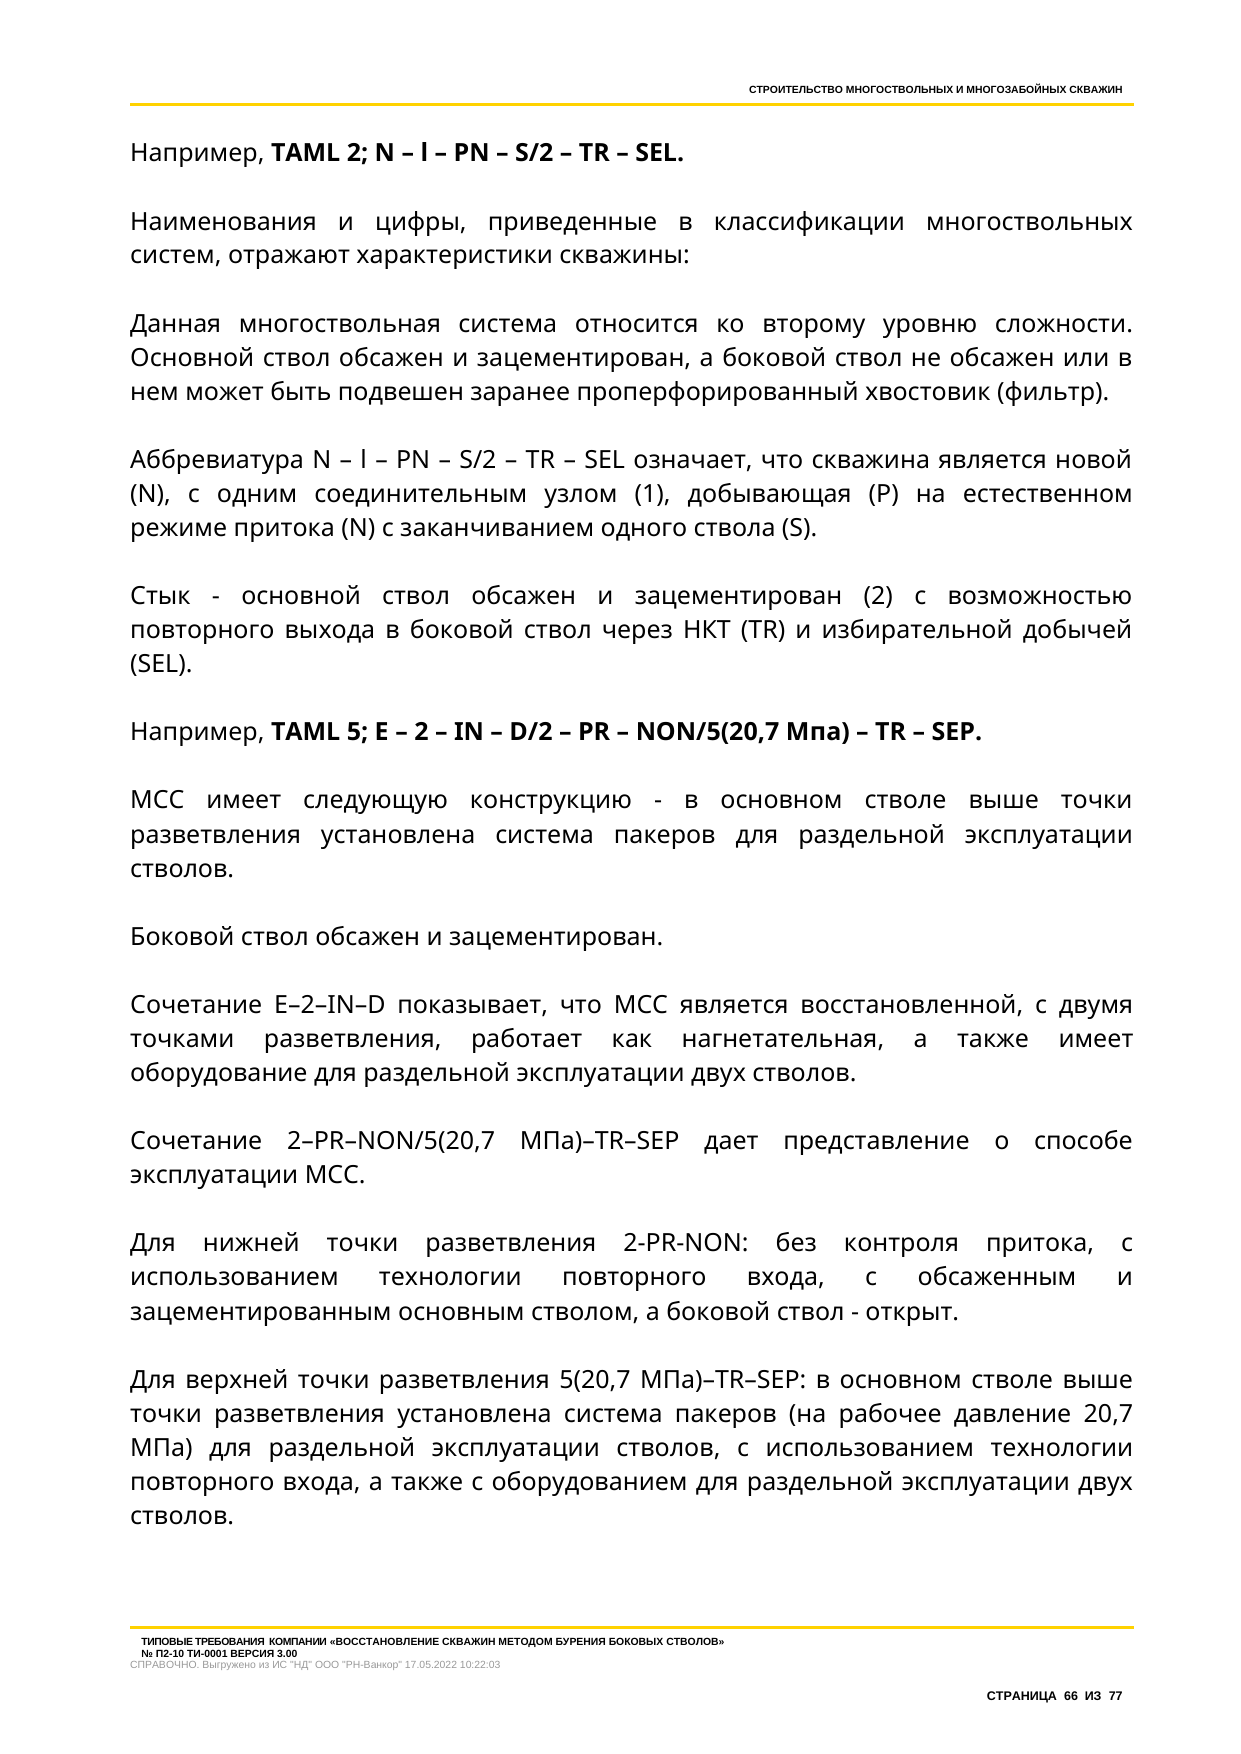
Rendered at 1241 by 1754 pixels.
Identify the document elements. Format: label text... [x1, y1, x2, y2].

text Наименования и цифры, приведенные в классификации многоствольных систем, отражают характеристики скважины: [130, 203, 1134, 271]
text МСС имеет следующую конструкцию - в основном стволе выше точки разветвления установлена система пакеров для раздельной эксплуатации стволов. [130, 782, 1134, 884]
text Для верхней точки разветвления 5(20,7 MПa)–TR–SEP: в основном стволе выше точки разветвления установлена система пакеров (на рабочее давление 20,7 MПa) для раздельной эксплуатации стволов, с использованием технологии повторного входа, а также с оборудованием для раздельной эксплуатации двух стволов. [130, 1361, 1134, 1532]
text Боковой ствол обсажен и зацементирован. [130, 918, 1134, 952]
text Стык - основной ствол обсажен и зацементирован (2) с возможностью повторного выхода в боковой ствол через НКТ (TR) и избирательной добычей (SEL). [130, 578, 1134, 680]
text Сочетание 2–PR–NON/5(20,7 MПa)–TR–SEP дает представление о способе эксплуатации МСС. [130, 1123, 1134, 1191]
text Для нижней точки разветвления 2-PR-NON: без контроля притока, с использованием технологии повторного входа, с обсаженным и зацементированным основным стволом, а боковой ствол - открыт. [130, 1225, 1134, 1327]
text Аббревиатура N – l – PN – S/2 – TR – SEL означает, что скважина является новой (N), с одним соединительным узлом (1), добывающая (Р) на естественном режиме притока (N) с заканчиванием одного ствола (S). [130, 442, 1134, 544]
text Например, TAML 5; E – 2 – IN – D/2 – PR – NON/5(20,7 Mпa) – TR – SEP. [130, 714, 1134, 748]
text Например, TAML 2; N – l – PN – S/2 – TR – SEL. [130, 135, 1134, 169]
text Сочетание E–2–IN–D показывает, что МСС является восстановленной, с двумя точками разветвления, работает как нагнетательная, а также имеет оборудование для раздельной эксплуатации двух стволов. [130, 987, 1134, 1089]
text Данная многоствольная система относится ко второму уровню сложности. Основной ствол обсажен и зацементирован, а боковой ствол не обсажен или в нем может быть подвешен заранее проперфорированный хвостовик (фильтр). [130, 305, 1134, 407]
